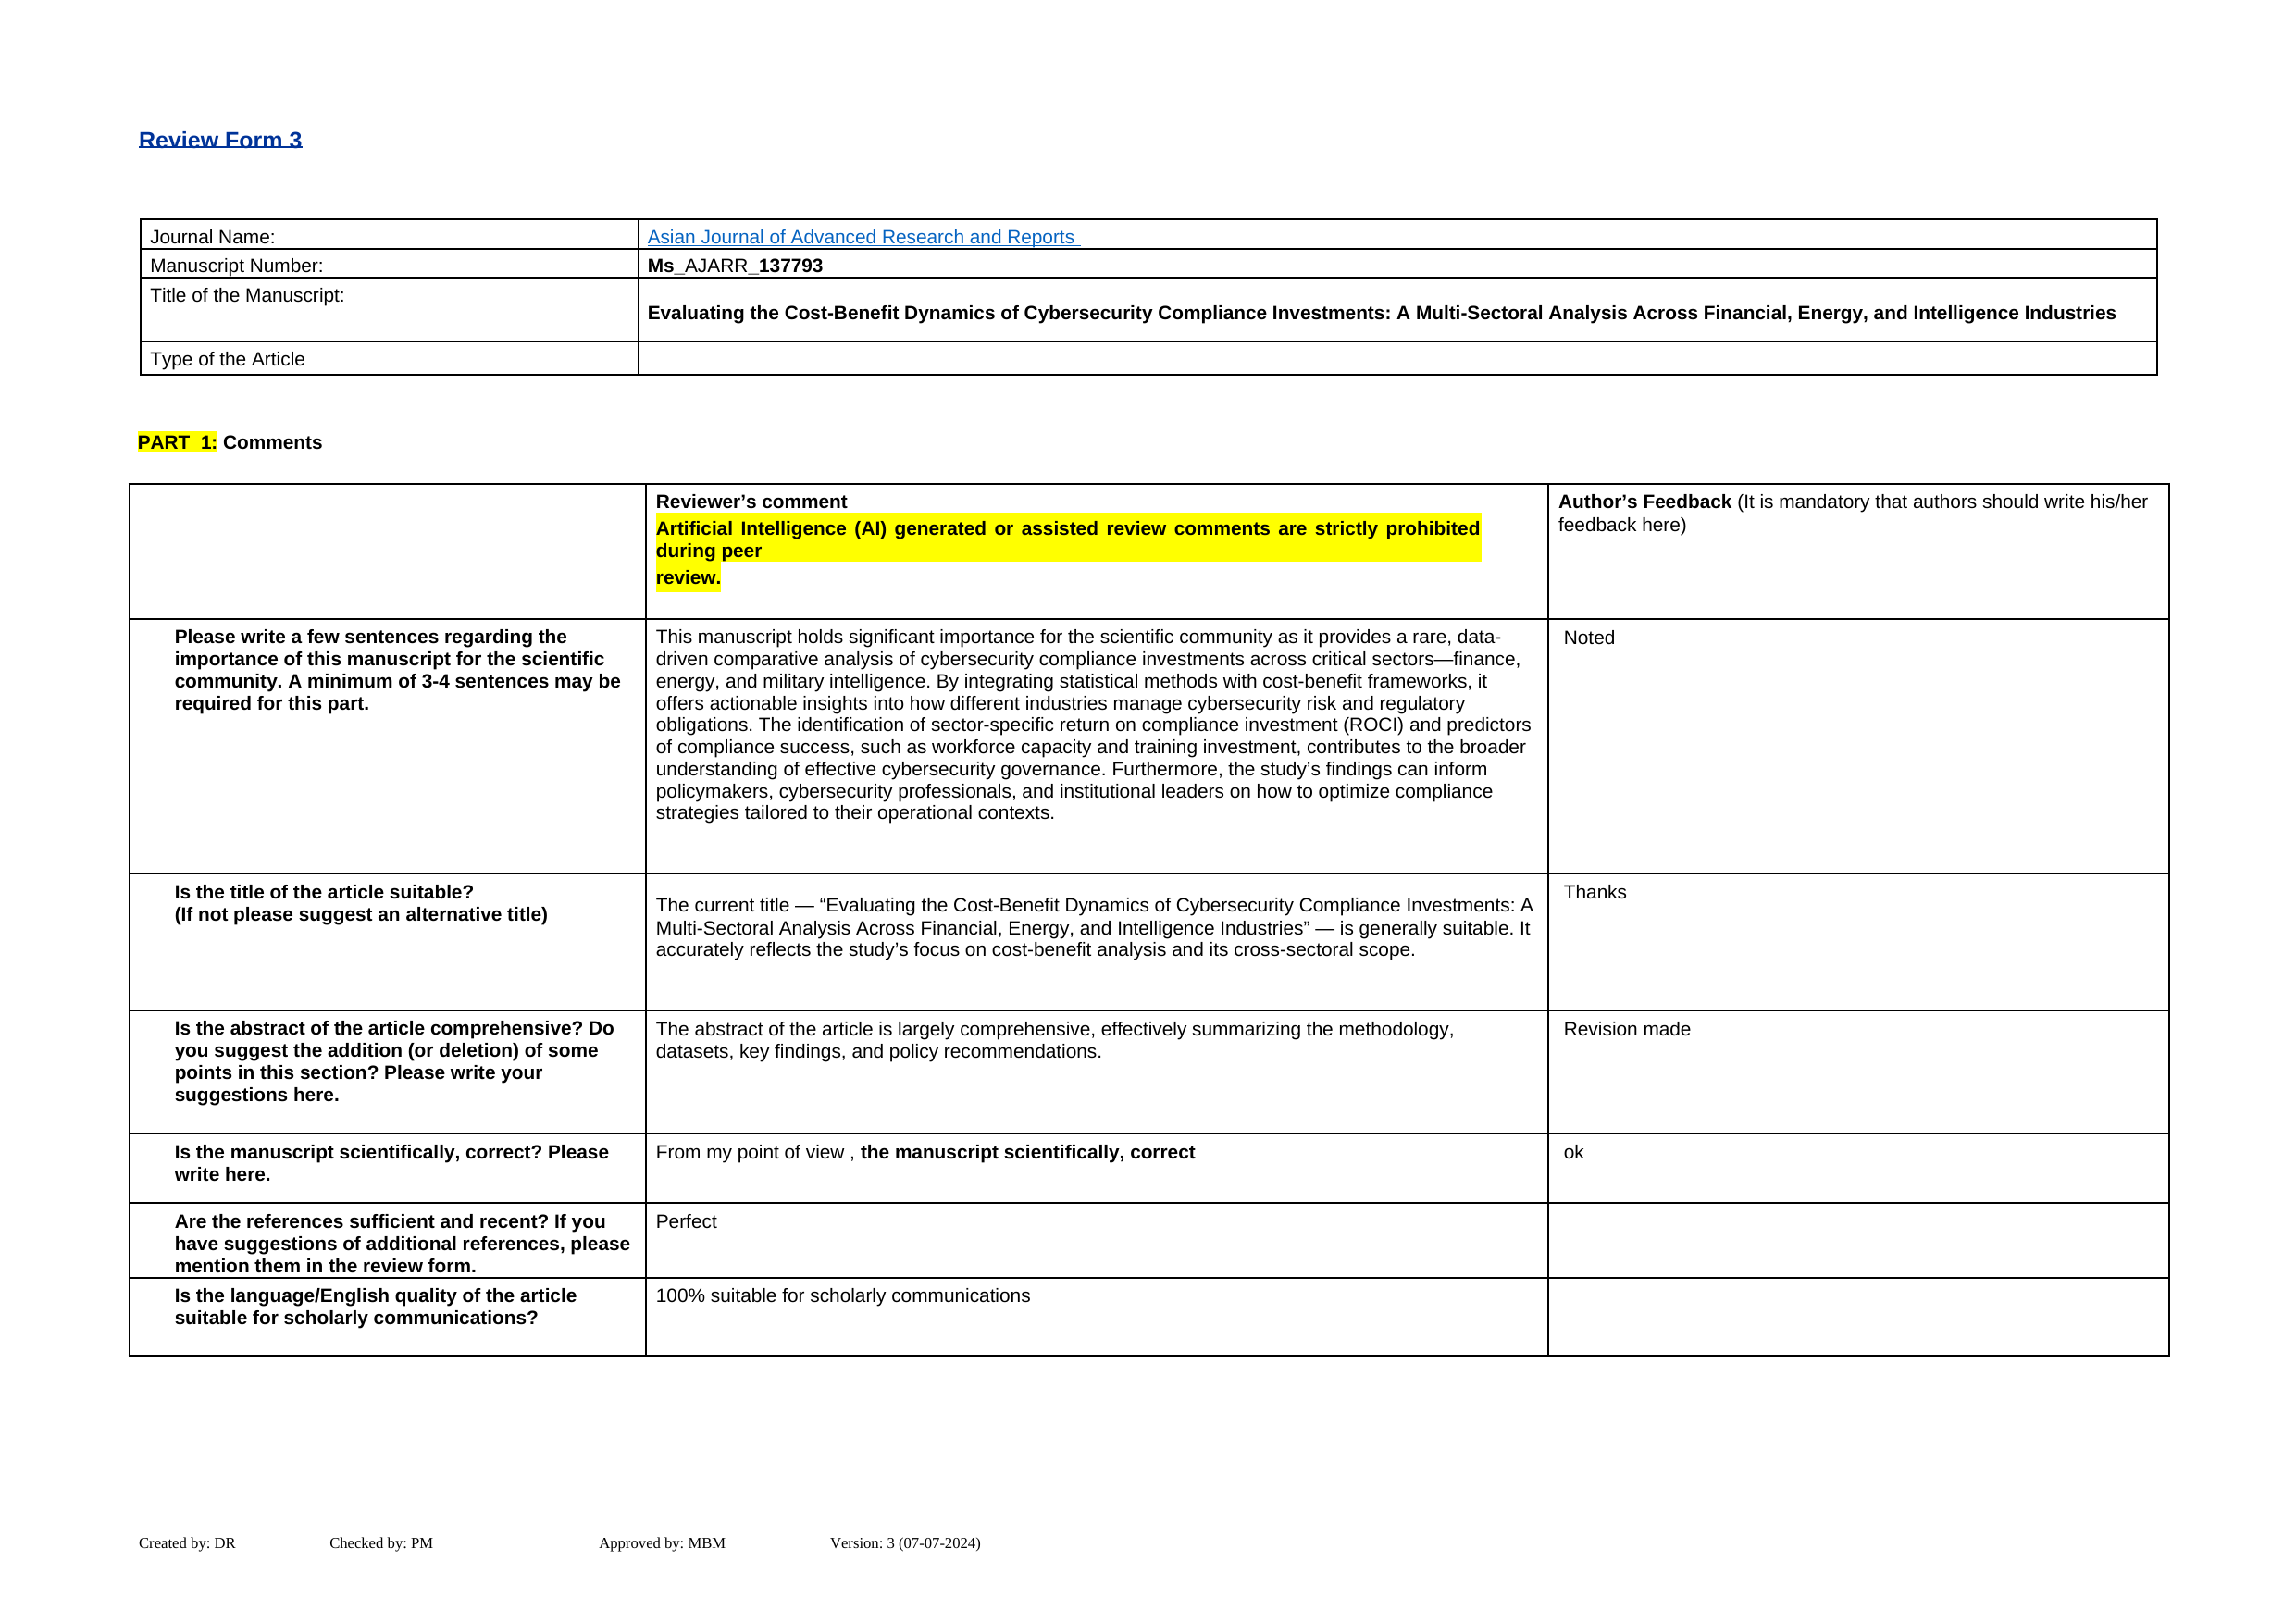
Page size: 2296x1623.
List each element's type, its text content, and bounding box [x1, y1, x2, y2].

table_cell Noted [1549, 620, 2168, 873]
table_cell Is the title of the article suitable? (If not please suggest an alternative title) [130, 874, 645, 1010]
table_cell Evaluating the Cost-Benefit Dynamics of Cybersecurity Compliance Investments: A Multi-Sectoral Analysis Across Financial, Energy, and Intelligence Industries [639, 279, 2156, 341]
text PART 1: Comments [217, 431, 1591, 452]
table_cell Thanks [1549, 874, 2168, 1010]
table_cell Type of the Article [142, 342, 638, 373]
table_cell Please write a few sentences regarding the importance of this manuscript for the scientific community. A minimum of 3-4 sentences may be required for this part. [130, 620, 645, 873]
table_cell From my point of view , the manuscript scientifically, correct [647, 1134, 1547, 1202]
table_header [130, 485, 645, 618]
table_header Reviewer’s comment [647, 485, 1547, 618]
table_cell This manuscript holds significant importance for the scientific community as it provides a rare, data-driven comparative analysis of cybersecurity compliance investments across critical sectors—finance, energy, and military intelligence. By integrating statistical methods with cost-benefit frameworks, it offers actionable insights into how different industries manage cybersecurity risk and regulatory obligations. The identification of sector-specific return on compliance investment (ROCI) and predictors of compliance success, such as workforce capacity and training investment, contributes to the broader understanding of effective cybersecurity governance. Furthermore, the study’s findings can inform policymakers, cybersecurity professionals, and institutional leaders on how to optimize compliance strategies tailored to their operational contexts. [647, 620, 1547, 873]
table_cell Title of the Manuscript: [142, 279, 638, 341]
table_cell Is the manuscript scientifically, correct? Please write here. [130, 1134, 645, 1202]
table_header Author’s Feedback (It is mandatory that authors should write his/her feedback here) [1549, 485, 2168, 618]
table_cell Is the abstract of the article comprehensive? Do you suggest the addition (or deletion) of some points in this section? Please write your suggestions here. [130, 1011, 645, 1133]
table_cell The abstract of the article is largely comprehensive, effectively summarizing the methodology, datasets, key findings, and policy recommendations. [647, 1011, 1547, 1133]
table_cell Manuscript Number: [142, 250, 638, 277]
table_cell Ms_AJARR_137793 [639, 250, 2156, 277]
table_cell [1549, 1279, 2168, 1354]
table_header Journal Name: [142, 220, 638, 248]
table_cell The current title — “Evaluating the Cost-Benefit Dynamics of Cybersecurity Compliance Investments: A Multi-Sectoral Analysis Across Financial, Energy, and Intelligence Industries” — is generally suitable. It accurately reflects the study’s focus on cost-benefit analysis and its cross-sectoral scope. [647, 874, 1547, 1010]
table_cell Revision made [1549, 1011, 2168, 1133]
table_cell [639, 342, 2156, 373]
table_cell [1549, 1204, 2168, 1277]
table_cell Perfect [647, 1204, 1547, 1277]
table_cell Is the language/English quality of the article suitable for scholarly communications? [130, 1279, 645, 1354]
table_header Asian Journal of Advanced Research and Reports [639, 220, 2156, 248]
table_cell Are the references sufficient and recent? If you have suggestions of additional references, please mention them in the review form. [130, 1204, 645, 1277]
table_cell ok [1549, 1134, 2168, 1202]
table_cell 100% suitable for scholarly communications [647, 1279, 1547, 1354]
